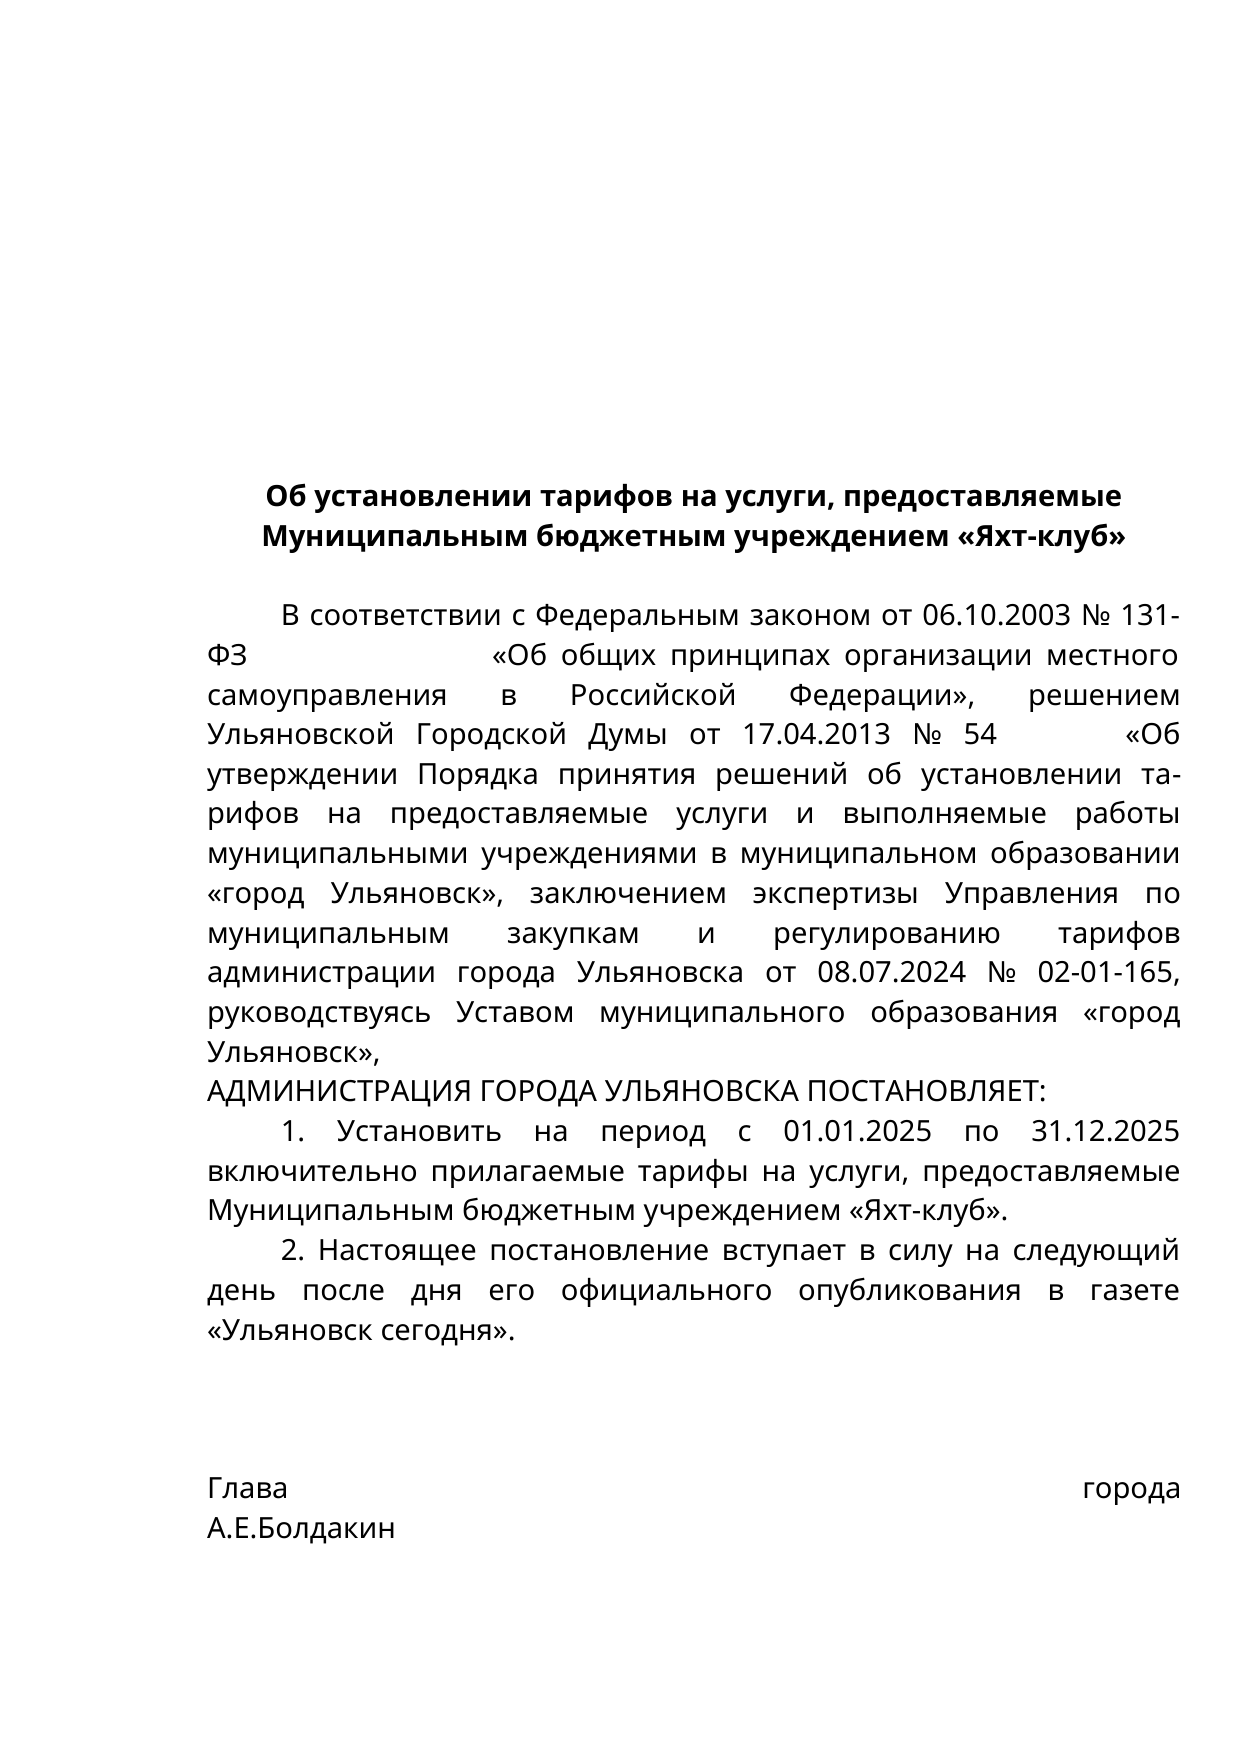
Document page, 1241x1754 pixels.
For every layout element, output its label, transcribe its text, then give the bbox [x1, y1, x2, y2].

text Об установлении тарифов на услуги, предоставляемые [207, 475, 1181, 515]
text Глава города А.Е.Болдакин [207, 1467, 1181, 1547]
text 2. Настоящее постановление вступает в силу на следующий день после дня его официального опубликования в газете «Ульяновск сегодня». [207, 1229, 1181, 1348]
text АДМИНИСТРАЦИЯ ГОРОДА УЛЬЯНОВСКА ПОСТАНОВЛЯЕТ: [207, 1071, 1181, 1110]
text 1. Установить на период с 01.01.2025 по 31.12.2025 включительно прилагаемые тарифы на услуги, предоставляемые Муниципальным бюджетным учреждением «Яхт-клуб». [207, 1110, 1181, 1229]
text Муниципальным бюджетным учреждением «Яхт-клуб» [207, 515, 1181, 555]
text В соответствии с Федеральным законом от 06.10.2003 № 131-ФЗ «Об общих принципах организации местного самоуправления в Российской Федерации», решением Ульяновской Городской Думы от 17.04.2013 № 54 «Об утверждении Порядка принятия решений об установлении тарифов на предоставляемые услуги и выполняемые работы муниципальными учреждениями в муниципальном образовании «город Ульяновск», заключением экспертизы Управления по муниципальным закупкам и регулированию тарифов администрации города Ульяновска от 08.07.2024 № 02-01-165, руководствуясь Уставом муниципального образования «город Ульяновск», [207, 594, 1181, 1071]
